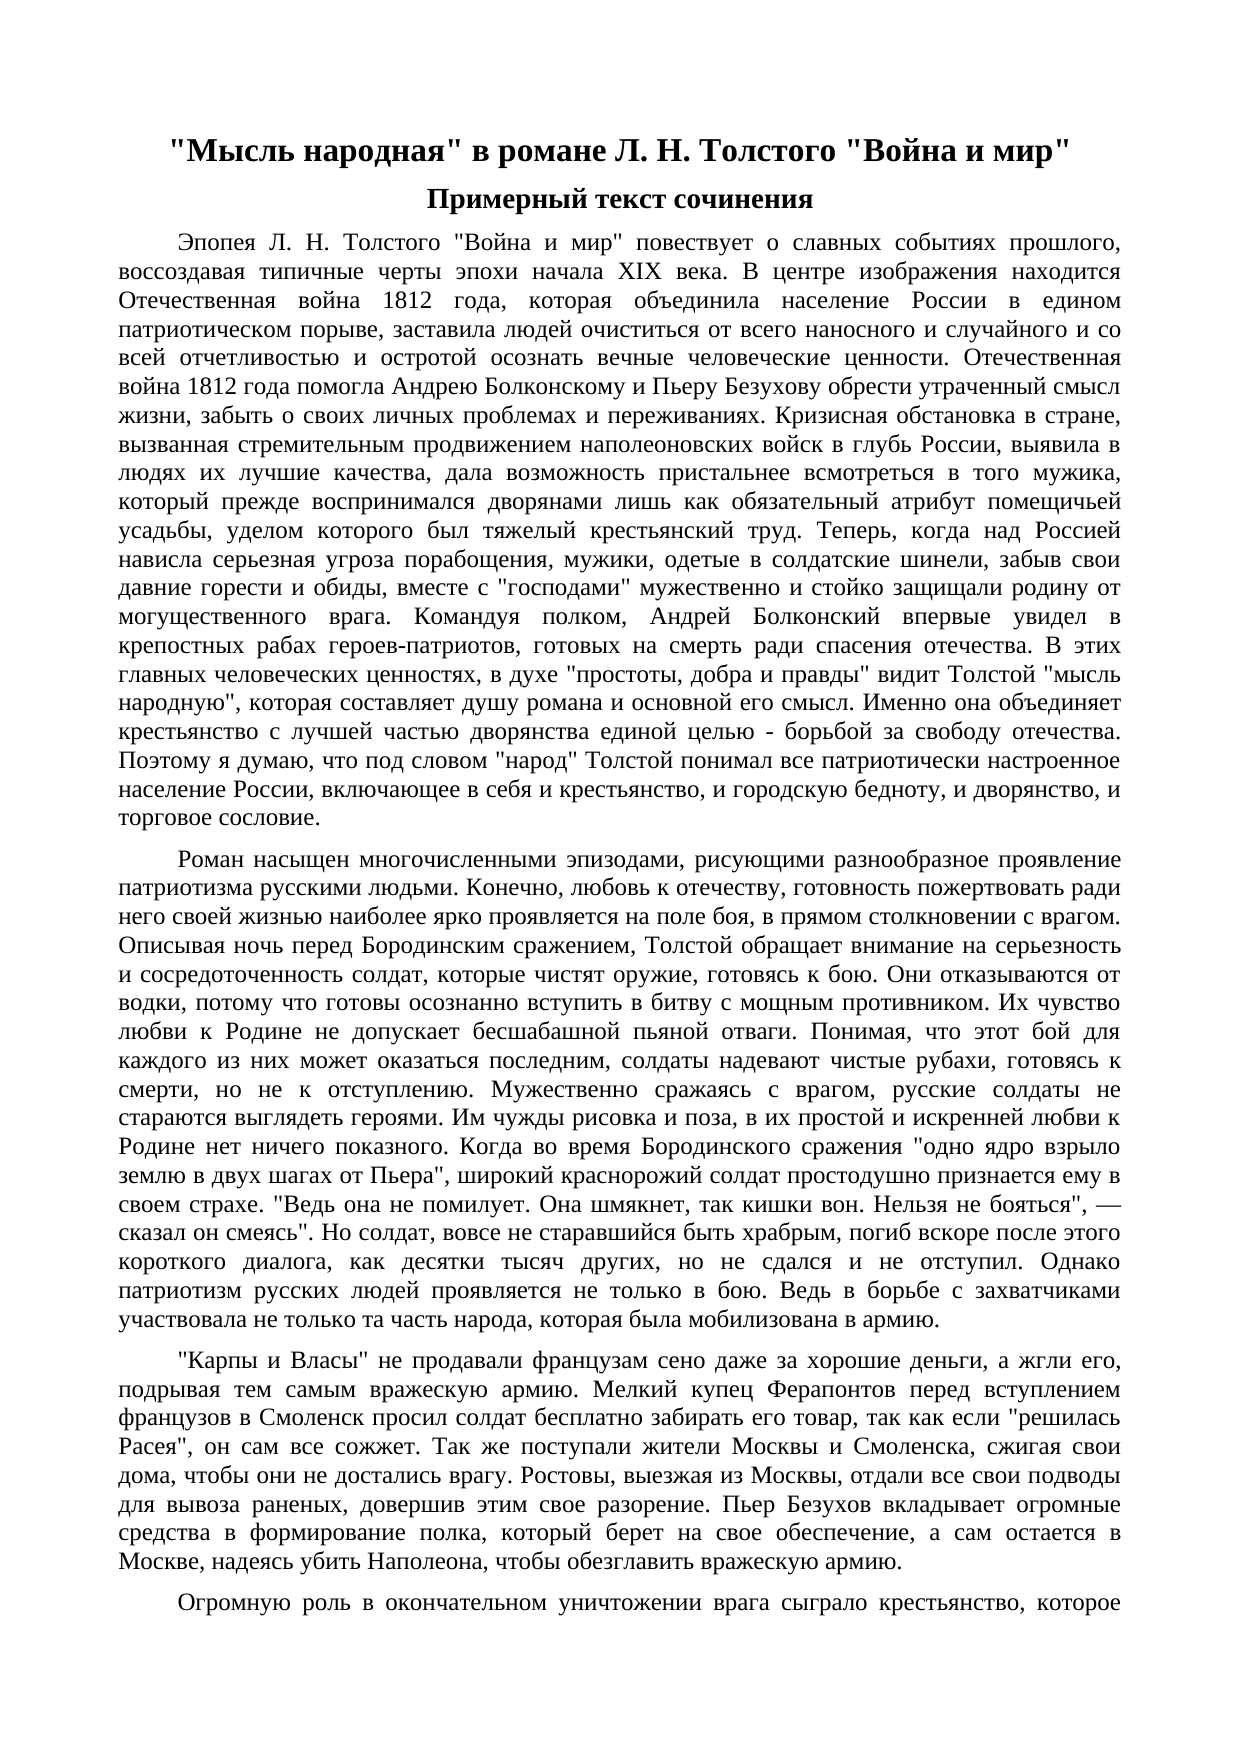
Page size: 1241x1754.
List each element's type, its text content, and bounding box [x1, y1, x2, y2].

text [118, 1587, 1122, 1616]
text Эпопея Л. Н. Толстого "Война и мир" повествует о славных событиях прошлого, воссоздавая типичные черты эпохи начала XIX века. В центре изображения находится Отечественная война 1812 года, которая объединила население России в едином патриотическом порыве, заставила людей очиститься от всего наносного и случайного и со всей отчетливостью и остротой осознать вечные человеческие ценности. Отечественная война 1812 года помогла Андрею Болконскому и Пьеру Безухову обрести утраченный смысл жизни, забыть о своих личных проблемах и переживаниях. Кризисная обстановка в стране, вызванная стремительным продвижением наполеоновских войск в глубь России, выявила в людях их лучшие качества, дала возможность пристальнее всмотреться в того мужика, который прежде воспринимался дворянами лишь как обязательный атрибут помещичьей усадьбы, уделом которого был тяжелый крестьянский труд. Теперь, когда над Россией нависла серьезная угроза порабощения, мужики, одетые в солдатские шинели, забыв свои давние горести и обиды, вместе с "господами" мужественно и стойко защищали родину от могущественного врага. Командуя полком, Андрей Болконский впервые увидел в крепостных рабах героев-патриотов, готовых на смерть ради спасения отечества. В этих главных человеческих ценностях, в духе "простоты, добра и правды" видит Толстой "мысль народную", которая составляет душу романа и основной его смысл. Именно она объединяет крестьянство с лучшей частью дворянства единой целью - борьбой за свободу отечества. Поэтому я думаю, что под словом "народ" Толстой понимал все патриотически настроенное население России, включающее в себя и крестьянство, и городскую бедноту, и дворянство, и торговое сословие. [118, 227, 1122, 831]
text "Мысль народная" в романе Л. Н. Толстого "Война и мир" [118, 131, 1122, 169]
text "Карпы и Власы" не продавали французам сено даже за хорошие деньги, а жгли его, подрывая тем самым вражескую армию. Мелкий купец Ферапонтов перед вступлением французов в Смоленск просил солдат бесплатно забирать его товар, так как если "решилась Расея", он сам все сожжет. Так же поступали жители Москвы и Смоленска, сжигая свои дома, чтобы они не достались врагу. Ростовы, выезжая из Москвы, отдали все свои подводы для вывоза раненых, довершив этим свое разорение. Пьер Безухов вкладывает огромные средства в формирование полка, который берет на свое обеспечение, а сам остается в Москве, надеясь убить Наполеона, чтобы обезглавить вражескую армию. [118, 1345, 1122, 1575]
text Роман насыщен многочисленными эпизодами, рисующими разнообразное проявление патриотизма русскими людьми. Конечно, любовь к отечеству, готовность пожертвовать ради него своей жизнью наиболее ярко проявляется на поле боя, в прямом столкновении с врагом. Описывая ночь перед Бородинским сражением, Толстой обращает внимание на серьезность и сосредоточенность солдат, которые чистят оружие, готовясь к бою. Они отказываются от водки, потому что готовы осознанно вступить в битву с мощным противником. Их чувство любви к Родине не допускает бесшабашной пьяной отваги. Понимая, что этот бой для каждого из них может оказаться последним, солдаты надевают чистые рубахи, готовясь к смерти, но не к отступлению. Мужественно сражаясь с врагом, русские солдаты не стараются выглядеть героями. Им чужды рисовка и поза, в их простой и искренней любви к Родине нет ничего показного. Когда во время Бородинского сражения "одно ядро взрыло землю в двух шагах от Пьера", широкий краснорожий солдат простодушно признается ему в своем страхе. "Ведь она не помилует. Она шмякнет, так кишки вон. Нельзя не бояться", — сказал он смеясь". Но солдат, вовсе не старавшийся быть храбрым, погиб вскоре после этого короткого диалога, как десятки тысяч других, но не сдался и не отступил. Однако патриотизм русских людей проявляется не только в бою. Ведь в борьбе с захватчиками участвовала не только та часть народа, которая была мобилизована в армию. [118, 844, 1122, 1332]
text Примерный текст сочинения [118, 181, 1122, 215]
